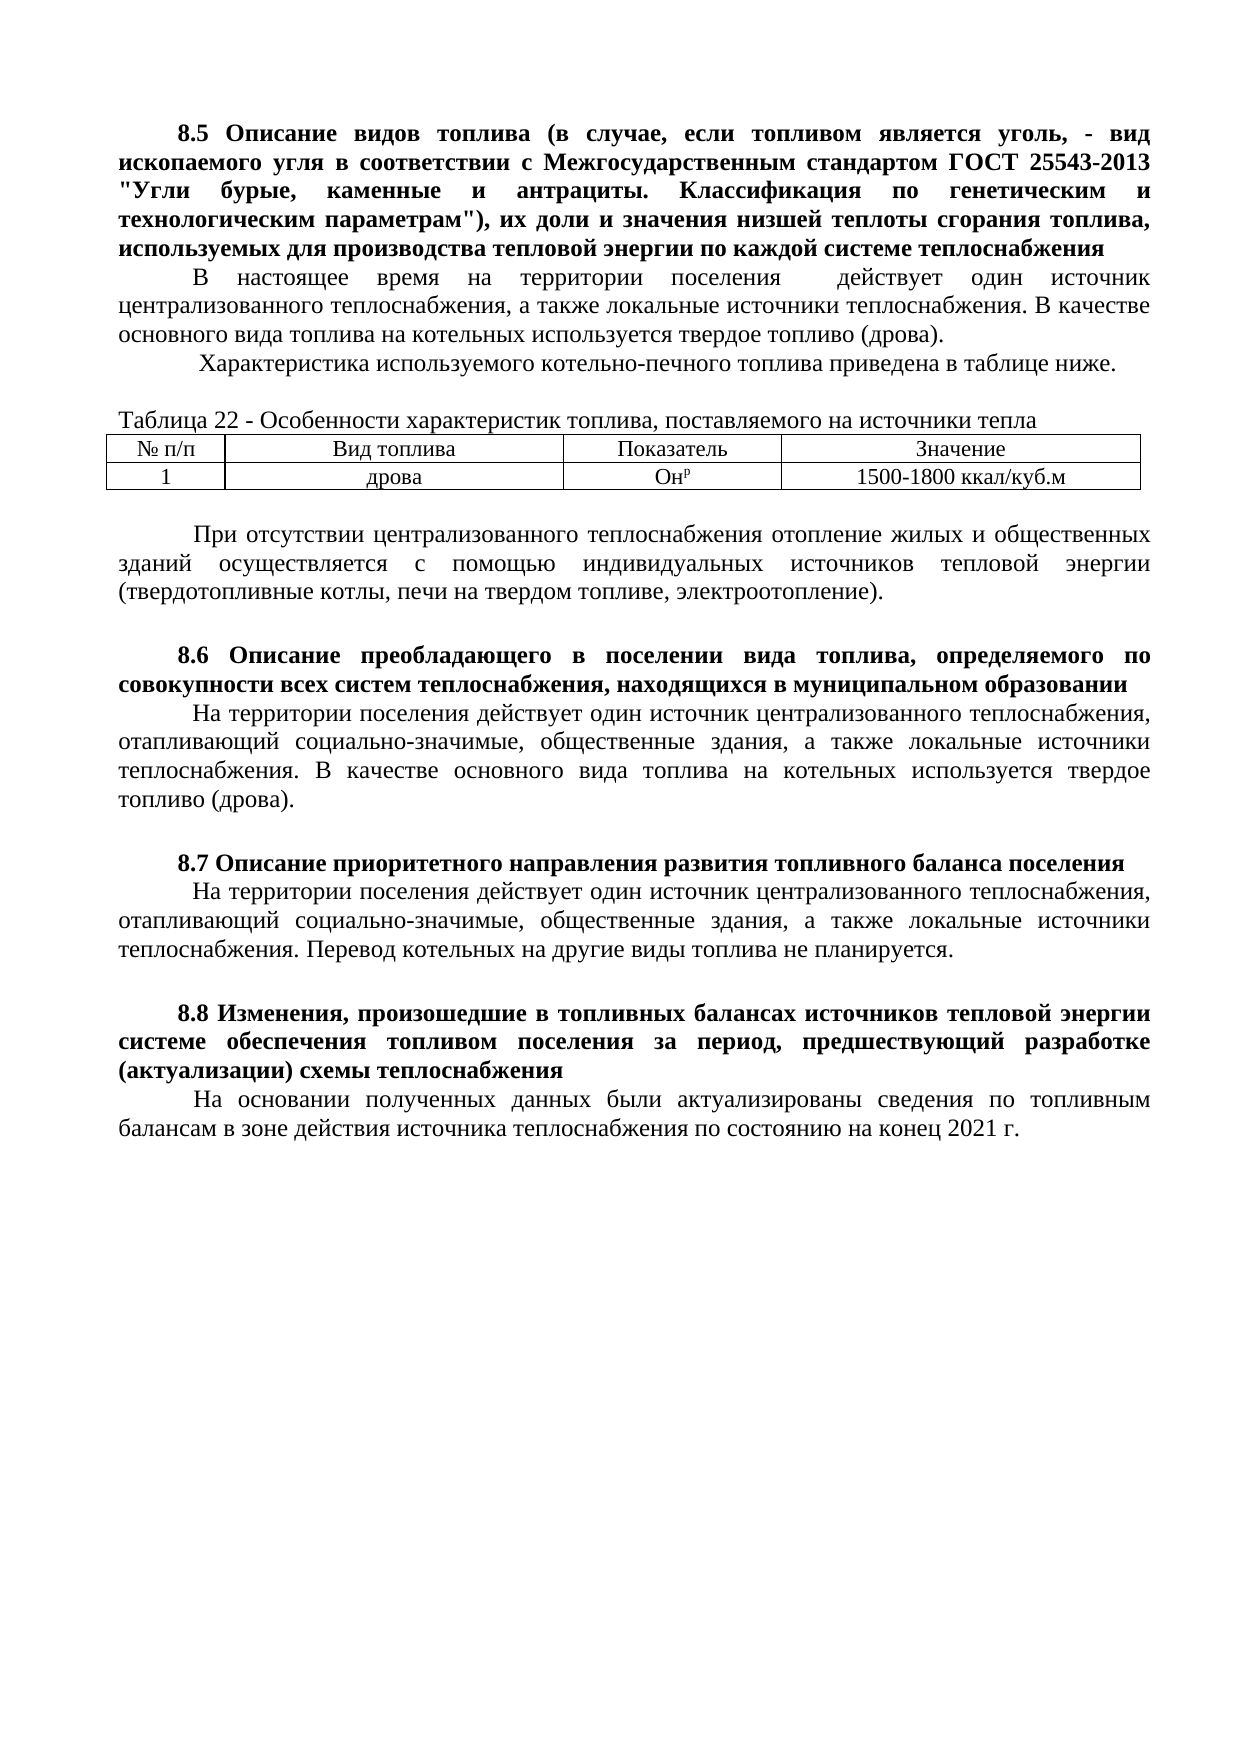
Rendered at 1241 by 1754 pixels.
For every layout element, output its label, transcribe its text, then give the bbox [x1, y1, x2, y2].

table_header Вид топлива [226, 435, 563, 462]
table_cell Онр [564, 463, 781, 489]
text В настоящее время на территории поселения действует один источник централизованного теплоснабжения, а также локальные источники теплоснабжения. В качестве основного вида топлива на котельных используется твердое топливо (дрова). [118, 262, 1152, 348]
table_header № п/п [107, 435, 224, 462]
text На основании полученных данных были актуализированы сведения по топливным балансам в зоне действия источника теплоснабжения по состоянию на конец 2021 г. [118, 1084, 1152, 1141]
subtitle 8.6 Описание преобладающего в поселении вида топлива, определяемого по совокупности всех систем теплоснабжения, находящихся в муниципальном образовании [118, 640, 1152, 698]
table_header Значение [782, 435, 1140, 462]
text При отсутствии централизованного теплоснабжения отопление жилых и общественных зданий осуществляется с помощью индивидуальных источников тепловой энергии (твердотопливные котлы, печи на твердом топливе, электроотопление). [118, 519, 1152, 605]
subtitle 8.7 Описание приоритетного направления развития топливного баланса поселения [118, 848, 1152, 876]
table_cell 1 [107, 463, 224, 489]
text На территории поселения действует один источник централизованного теплоснабжения, отапливающий социально-значимые, общественные здания, а также локальные источники теплоснабжения. В качестве основного вида топлива на котельных используется твердое топливо (дрова). [118, 698, 1152, 813]
table_cell дрова [226, 463, 563, 489]
text Характеристика используемого котельно-печного топлива приведена в таблице ниже. [118, 348, 1152, 377]
table_cell 1500-1800 ккал/куб.м [782, 463, 1140, 489]
table_header Показатель [564, 435, 781, 462]
subtitle 8.5 Описание видов топлива (в случае, если топливом является уголь, - вид ископаемого угля в соответствии с Межгосударственным стандартом ГОСТ 25543-2013 "Угли бурые, каменные и антрациты. Классификация по генетическим и технологическим параметрам"), их доли и значения низшей теплоты сгорания топлива, используемых для производства тепловой энергии по каждой системе теплоснабжения [118, 118, 1152, 262]
text Таблица 22 - Особенности характеристик топлива, поставляемого на источники тепла [118, 406, 1152, 434]
subtitle 8.8 Изменения, произошедшие в топливных балансах источников тепловой энергии системе обеспечения топливом поселения за период, предшествующий разработке (актуализации) схемы теплоснабжения [118, 998, 1152, 1084]
text На территории поселения действует один источник централизованного теплоснабжения, отапливающий социально-значимые, общественные здания, а также локальные источники теплоснабжения. Перевод котельных на другие виды топлива не планируется. [118, 876, 1152, 963]
